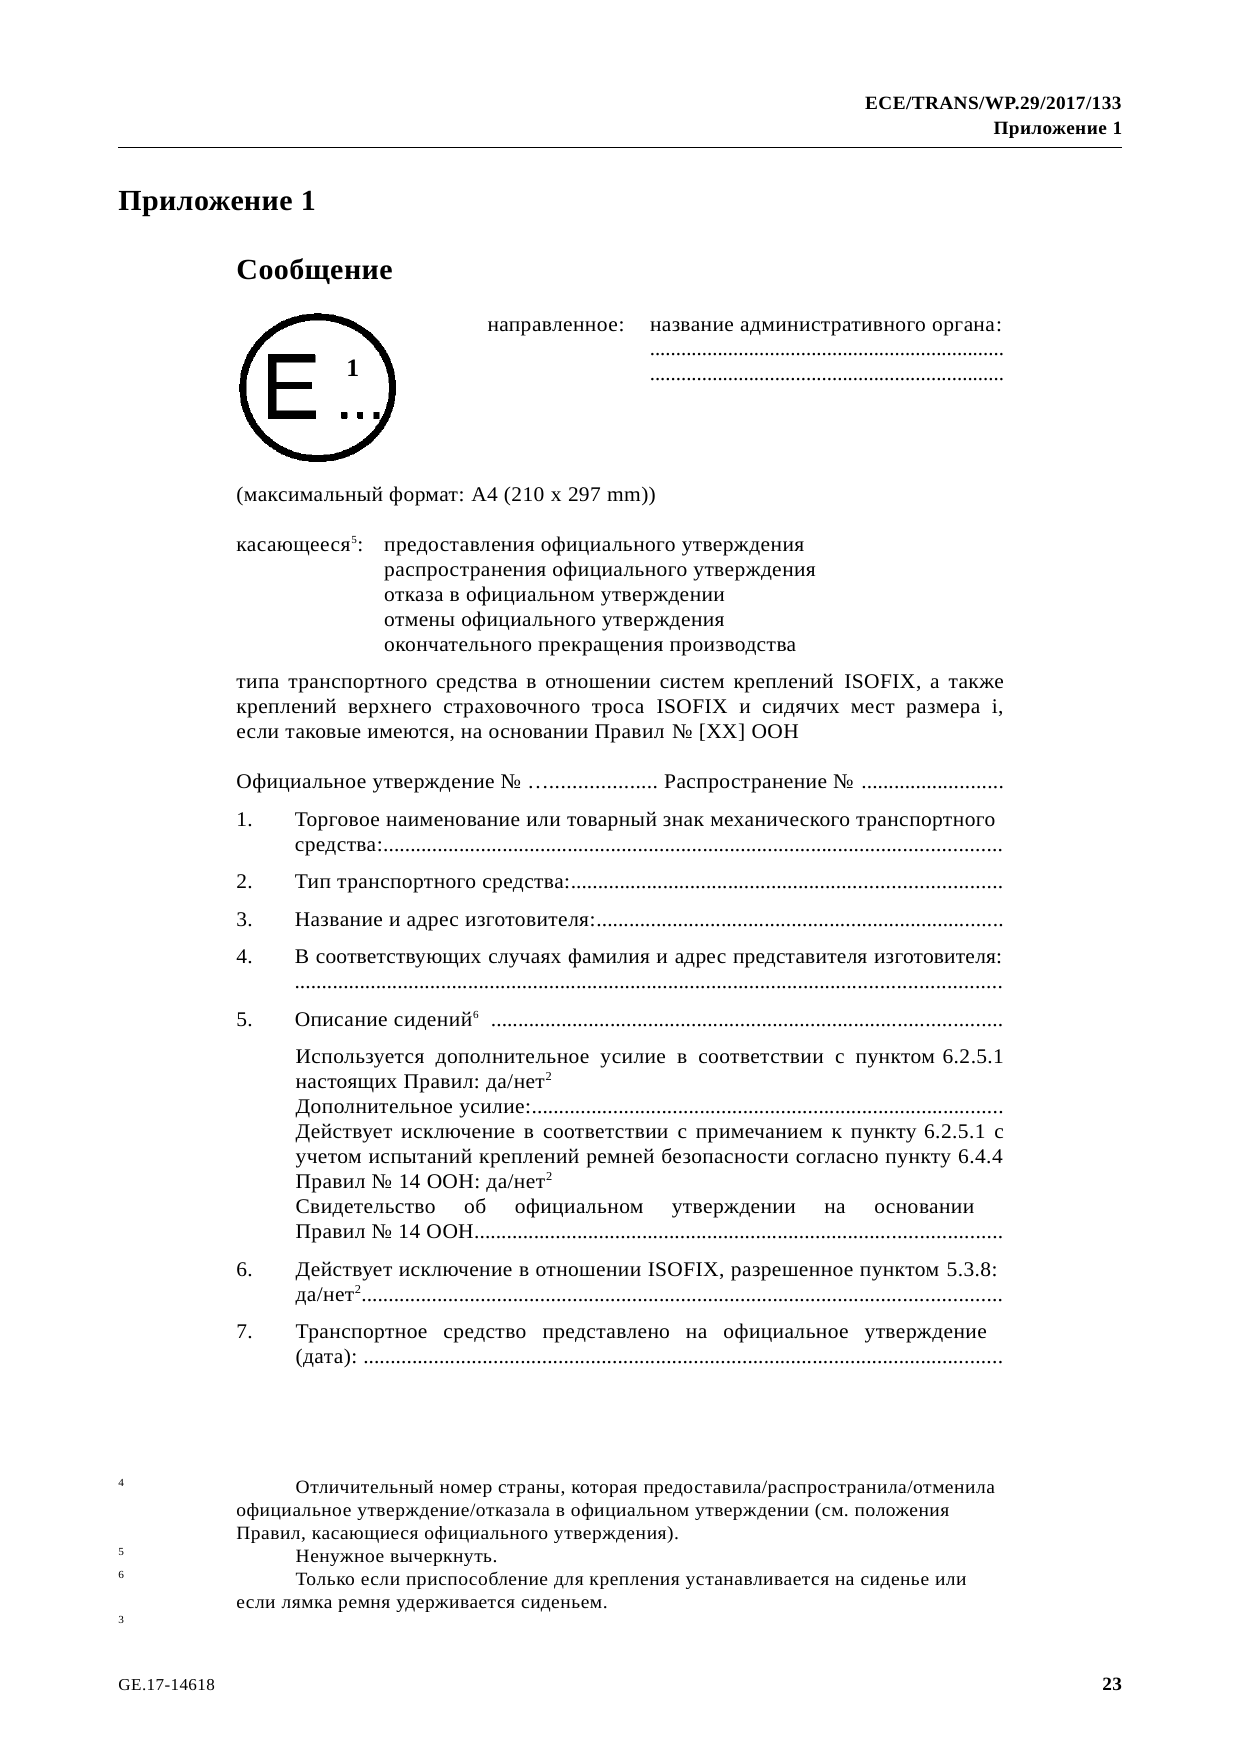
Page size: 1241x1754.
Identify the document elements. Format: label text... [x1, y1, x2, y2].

text отмены официального утверждения [236, 606, 1004, 631]
picture [238, 312, 397, 463]
text типа транспортного средства в отношении систем креплений ISOFIX, а также креплений верхнего страховочного троса ISOFIX и сидячих мест размера i, если таковые имеются, на основании Правил № [XX] ООН [236, 668, 1004, 743]
text Действует исключение в соответствии с примечанием к пункту 6.2.5.1 с учетом испытаний креплений ремней безопасности согласно пункту 6.4.4 Правил № 14 ООН: да/нет2 [236, 1118, 1004, 1193]
text 5. Описание сидений3 [118, 1006, 1003, 1031]
text 2. Тип транспортного средства: [118, 868, 1003, 893]
table_header [236, 311, 487, 481]
table_header название административного органа: [650, 311, 1004, 481]
text 6. Действует исключение в отношении ISOFIX, разрешенное пунктом 5.3.8: да/нет2 [236, 1256, 1004, 1306]
text Официальное утверждение № …................... Распространение № [236, 768, 1004, 793]
text Используется дополнительное усилие в соответствии с пунктом 6.2.5.1 настоящих Правил: да/нет2 [236, 1043, 1004, 1093]
text касающееся: предоставления официального утверждения [236, 531, 1004, 556]
text Дополнительное усилие: [236, 1093, 1004, 1118]
text Сообщение [118, 254, 1004, 286]
text 3. Название и адрес изготовителя: [118, 906, 1003, 931]
text 4. В соответствующих случаях фамилия и адрес представителя изготовителя: [118, 943, 1003, 993]
text распространения официального утверждения [236, 556, 1004, 581]
text отказа в официальном утверждении [236, 581, 1004, 606]
text (максимальный формат: A4 (210 x 297 mm)) [236, 481, 1004, 506]
text 1. Торговое наименование или товарный знак механического транспортного средства: [118, 806, 1003, 856]
text окончательного прекращения производства [236, 631, 1004, 656]
text Приложение 1 [118, 186, 1004, 217]
text 7. Транспортное средство представлено на официальное утверждение (дата): [236, 1318, 1004, 1368]
table_header направленное: [487, 311, 650, 481]
text Свидетельство об официальном утверждении на основании Правил № 14 ООН [236, 1193, 1004, 1243]
